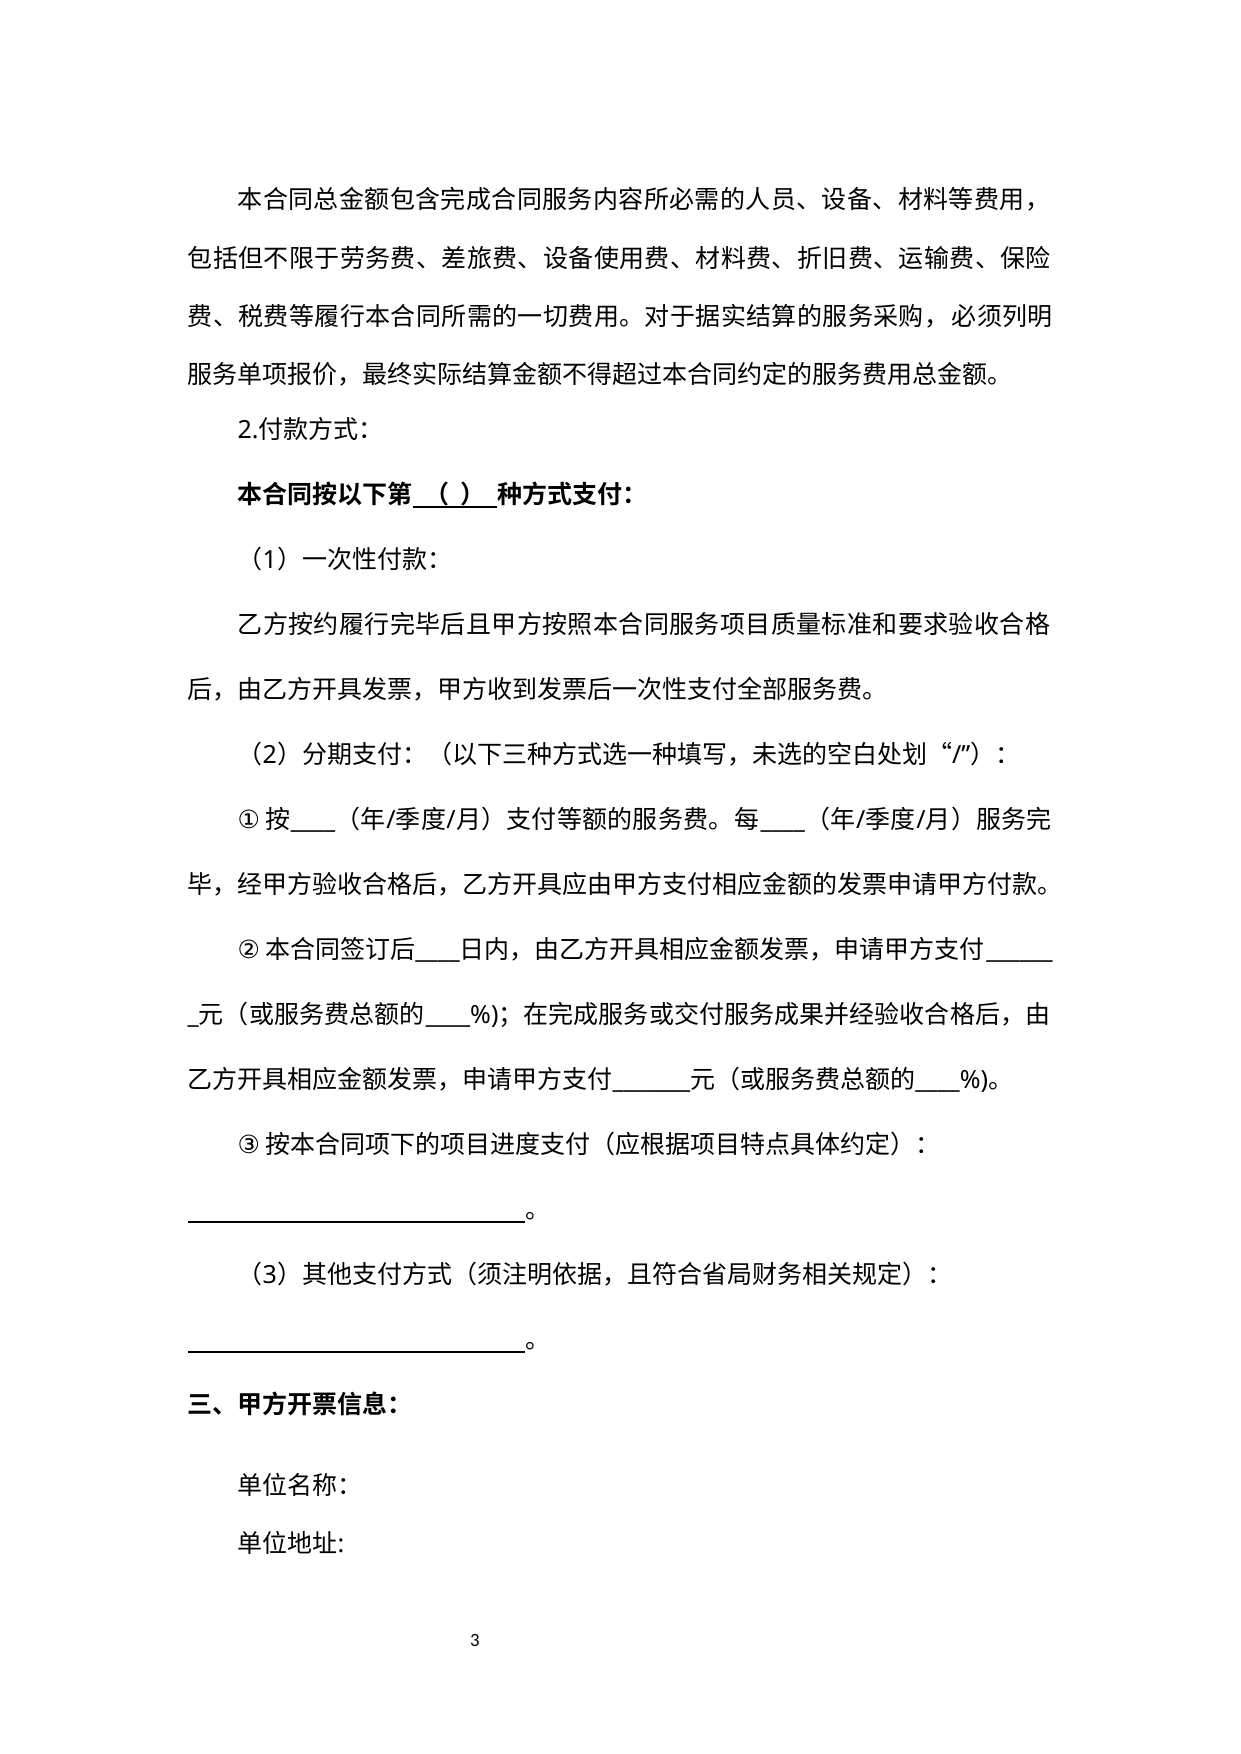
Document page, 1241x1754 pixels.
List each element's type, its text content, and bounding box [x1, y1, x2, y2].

text 本合同按以下第 （ ） 种方式支付： [187, 460, 1053, 525]
text ①按____（年/季度/月）支付等额的服务费。每____（年/季度/月）服务完毕，经甲方验收合格后，乙方开具应由甲方支付相应金额的发票申请甲方付款。 [187, 785, 1053, 915]
text （1）一次性付款： [187, 525, 1053, 590]
list 2.付款方式： [187, 395, 1053, 460]
list 三、甲方开票信息： [187, 1370, 1053, 1435]
text 。 [187, 1175, 1053, 1240]
list （3）其他支付方式（须注明依据，且符合省局财务相关规定）： [187, 1240, 1053, 1305]
text 本合同总金额包含完成合同服务内容所必需的人员、设备、材料等费用，包括但不限于劳务费、差旅费、设备使用费、材料费、折旧费、运输费、保险费、税费等履行本合同所需的一切费用。对于据实结算的服务采购，必须列明服务单项报价，最终实际结算金额不得超过本合同约定的服务费用总金额。 [187, 162, 1053, 395]
text 乙方按约履行完毕后且甲方按照本合同服务项目质量标准和要求验收合格后，由乙方开具发票，甲方收到发票后一次性支付全部服务费。 [187, 590, 1053, 720]
text ③按本合同项下的项目进度支付（应根据项目特点具体约定）： [187, 1110, 1053, 1175]
text 单位地址: [187, 1506, 1053, 1564]
text ②本合同签订后____日内，由乙方开具相应金额发票，申请甲方支付_______元（或服务费总额的____%)；在完成服务或交付服务成果并经验收合格后，由乙方开具相应金额发票，申请甲方支付_______元（或服务费总额的____%)。 [187, 915, 1053, 1110]
text （2）分期支付：（以下三种方式选一种填写，未选的空白处划“/”）： [187, 720, 1053, 785]
text 单位名称： [187, 1448, 1053, 1506]
list 。 [187, 1305, 1053, 1370]
